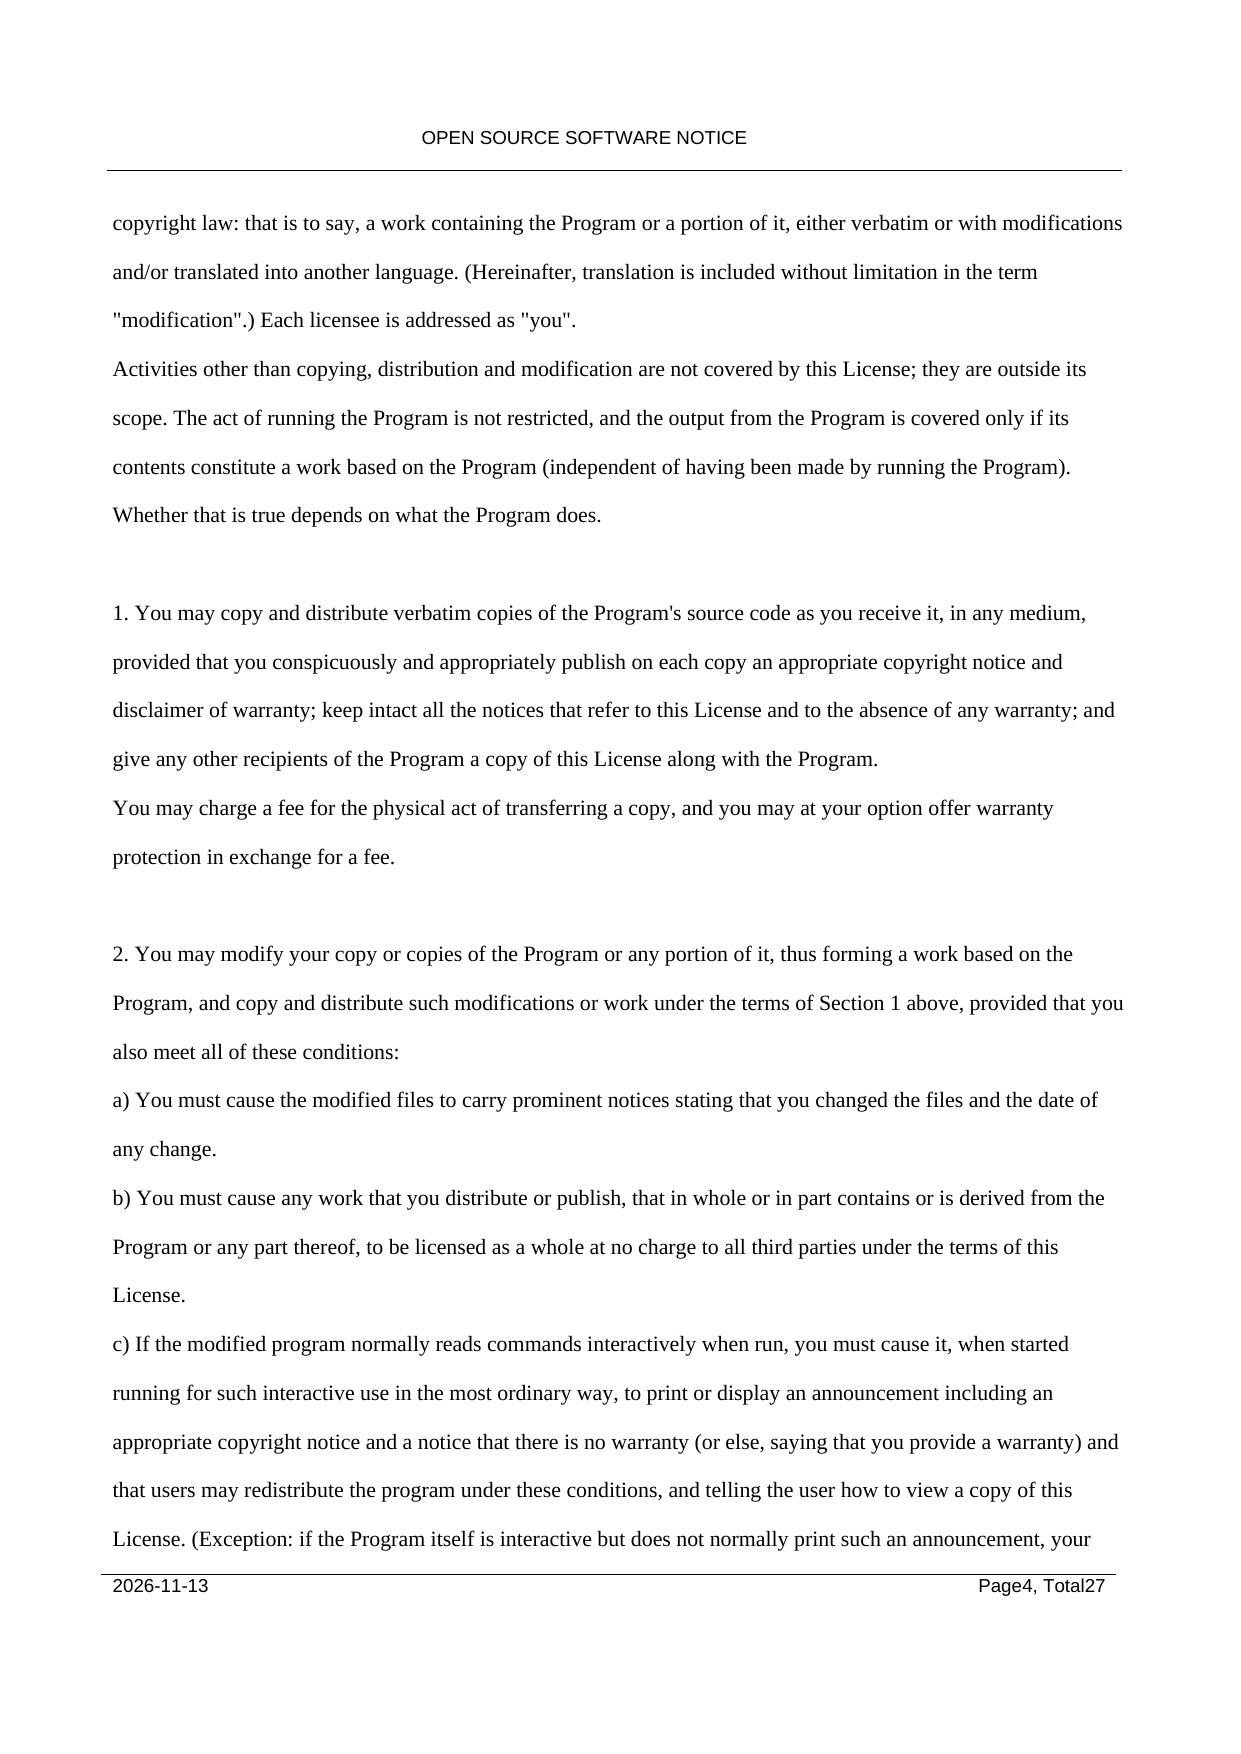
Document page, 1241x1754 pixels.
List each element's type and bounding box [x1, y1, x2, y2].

text [112, 206, 1128, 1555]
